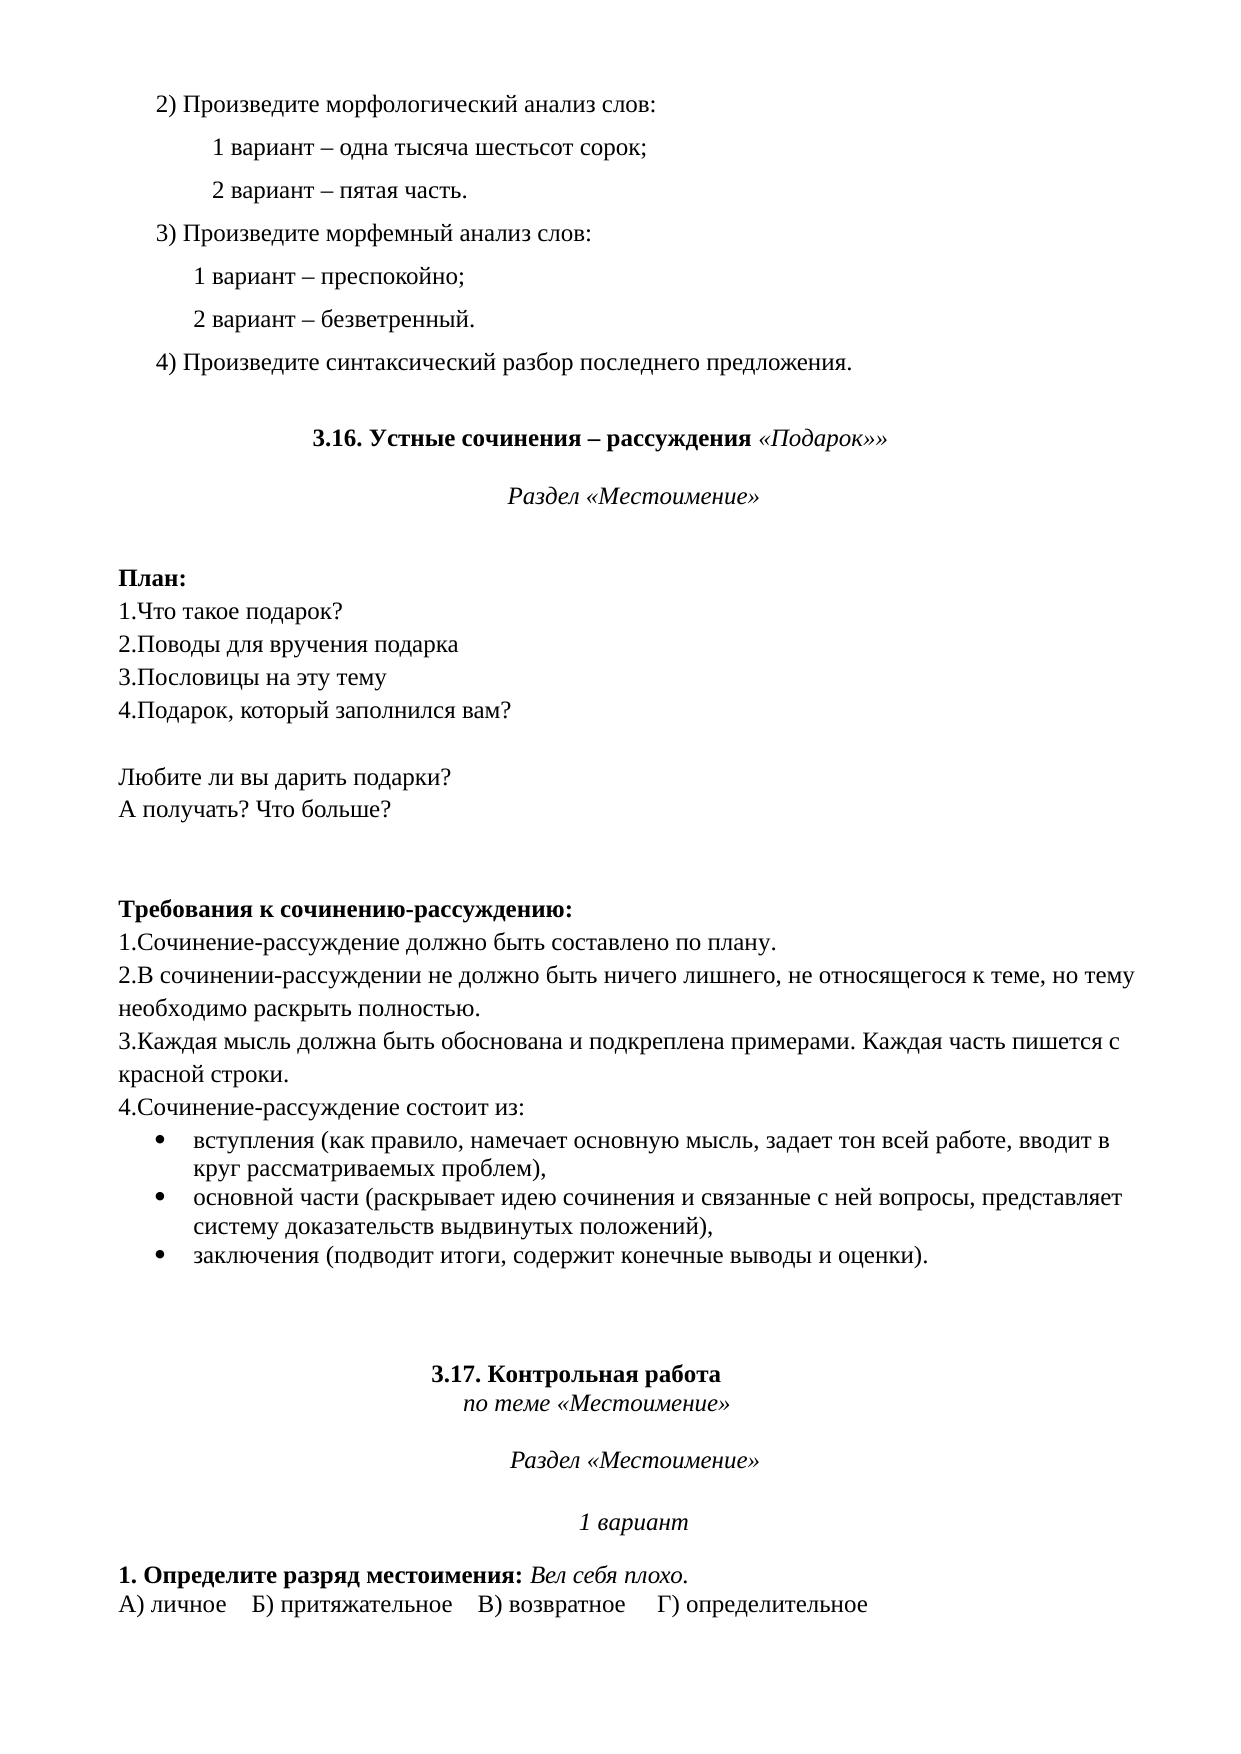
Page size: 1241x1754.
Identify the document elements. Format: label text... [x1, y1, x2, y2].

text 2.Поводы для вручения подарка [118, 629, 1152, 658]
list вступления (как правило, намечает основную мысль, задает тон всей работе, вводит в круг рассматриваемых проблем), [156, 1125, 1152, 1182]
text 2.В сочинении-рассуждении не должно быть ничего лишнего, не относящегося к теме, но тему необходимо раскрыть полностью. [118, 960, 1152, 1021]
list заключения (подводит итоги, содержит конечные выводы и оценки). [156, 1240, 1152, 1268]
text 3.Каждая мысль должна быть обоснована и подкреплена примерами. Каждая часть пишется с красной строки. [118, 1026, 1152, 1087]
text 1.Что такое подарок? [118, 596, 1152, 625]
text 2) Произведите морфологический анализ слов: [118, 89, 1152, 117]
list Контрольная работа по теме «Местоимение» [7, 1359, 1152, 1416]
text 2 вариант – пятая часть. [118, 175, 1152, 204]
text 3) Произведите морфемный анализ слов: [118, 218, 1152, 247]
text 1.Сочинение-рассуждение должно быть составлено по плану. [118, 927, 1152, 955]
text 1 вариант – одна тысяча шестьсот сорок; [118, 132, 1152, 161]
text Раздел «Местоимение» [118, 481, 1152, 510]
text 4.Сочинение-рассуждение состоит из: [118, 1092, 1152, 1121]
text А) личное Б) притяжательное В) возвратное Г) определительное [118, 1589, 1152, 1618]
text 1. Определите разряд местоимения: Вел себя плохо. [118, 1561, 1152, 1589]
text 2 вариант – безветренный. [118, 304, 1152, 333]
text 1 вариант [118, 1507, 1152, 1536]
text 4) Произведите синтаксический разбор последнего предложения. [118, 347, 1152, 376]
text План: [118, 563, 1152, 592]
list Устные сочинения – рассуждения «Подарок»» [51, 423, 1152, 452]
list основной части (раскрывает идею сочинения и связанные с ней вопросы, представляет систему доказательств выдвинутых положений), [156, 1182, 1152, 1240]
text Требования к сочинению-рассуждению: [118, 894, 1152, 922]
text 3.Пословицы на эту тему [118, 662, 1152, 691]
text 1 вариант – преспокойно; [118, 261, 1152, 290]
text 4.Подарок, который заполнился вам? [118, 696, 1152, 724]
text Раздел «Местоимение» [118, 1445, 1152, 1474]
text Любите ли вы дарить подарки? [118, 762, 1152, 790]
text А получать? Что больше? [118, 794, 1152, 823]
